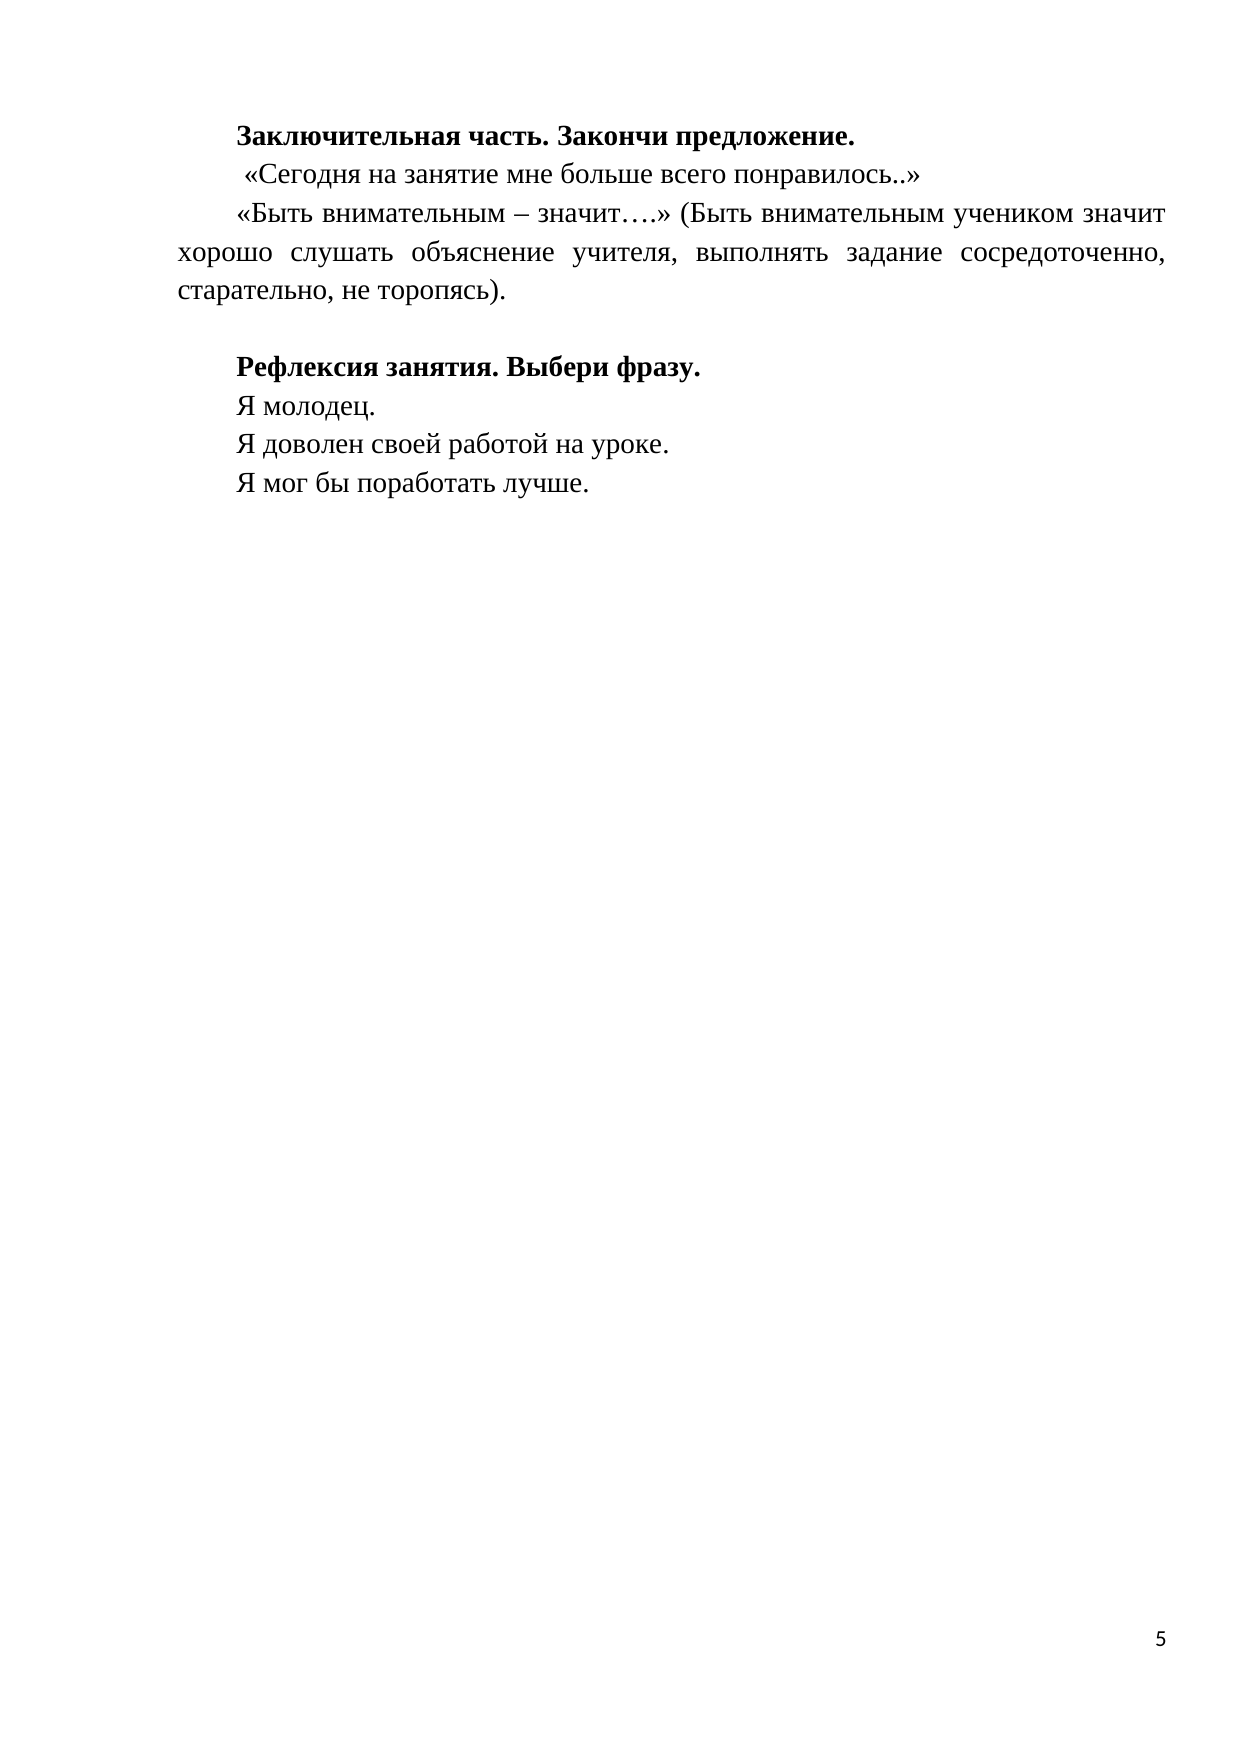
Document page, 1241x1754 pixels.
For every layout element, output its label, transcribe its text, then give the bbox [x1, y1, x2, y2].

text Рефлексия занятия. Выбери фразу. [177, 349, 1167, 383]
text «Быть внимательным – значит….» (Быть внимательным учеником значит хорошо слушать объяснение учителя, выполнять задание сосредоточенно, старательно, не торопясь). [177, 195, 1167, 306]
text Я молодец. [177, 388, 1167, 421]
text Я доволен своей работой на уроке. [177, 426, 1167, 460]
text Заключительная часть. Закончи предложение. [177, 118, 1167, 152]
text «Сегодня на занятие мне больше всего понравилось..» [177, 157, 1167, 190]
text Я мог бы поработать лучше. [177, 465, 1167, 498]
